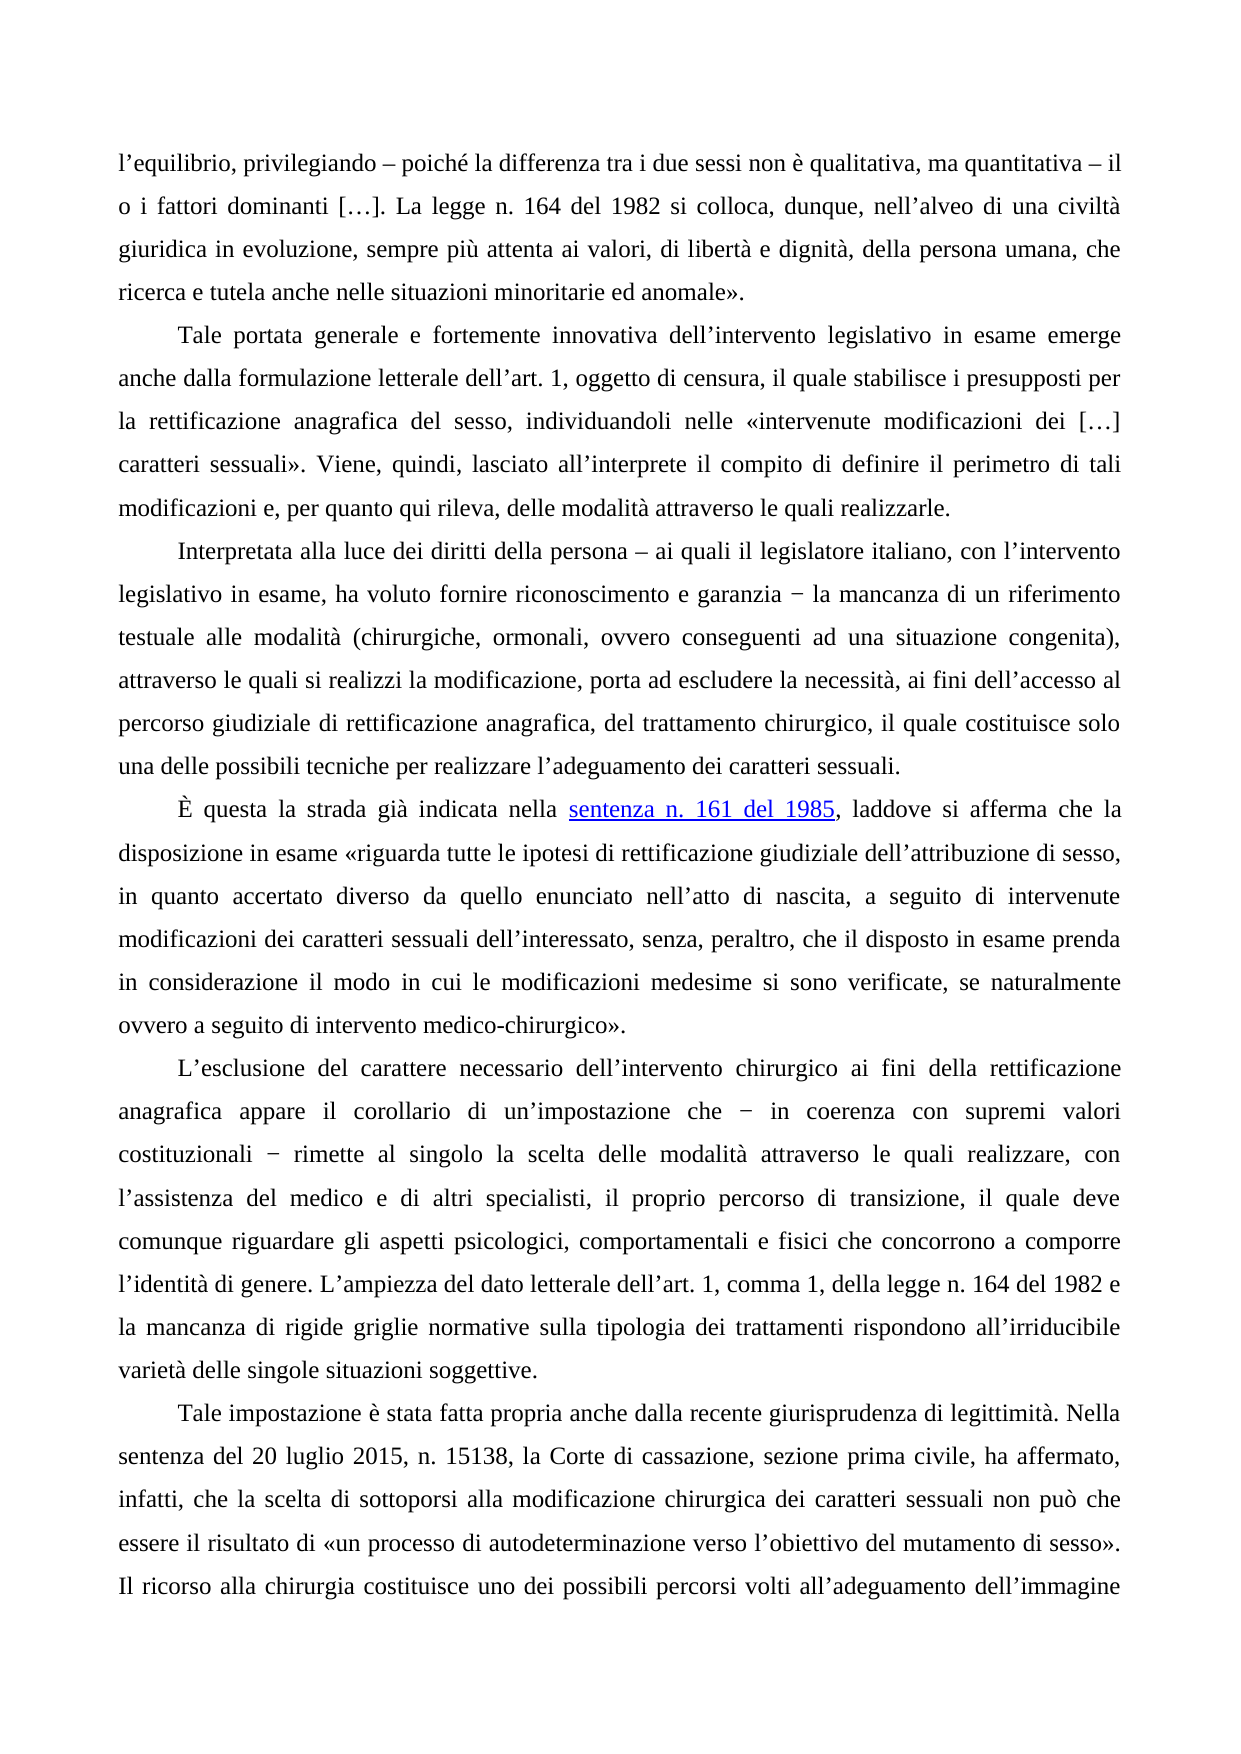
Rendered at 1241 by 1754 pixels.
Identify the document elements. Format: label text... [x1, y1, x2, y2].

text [118, 148, 1122, 306]
text È questa la strada già indicata nella sentenza n. 161 del 1985, laddove si afferma che la disposizione in esame «riguarda tutte le ipotesi di rettificazione giudiziale dell’attribuzione di sesso, in quanto accertato diverso da quello enunciato nell’atto di nascita, a seguito di intervenute modificazioni dei caratteri sessuali dell’interessato, senza, peraltro, che il disposto in esame prenda in considerazione il modo in cui le modificazioni medesime si sono verificate, se naturalmente ovvero a seguito di intervento medico-chirurgico». [118, 794, 1122, 1039]
text Interpretata alla luce dei diritti della persona ‒ ai quali il legislatore italiano, con l’intervento legislativo in esame, ha voluto fornire riconoscimento e garanzia − la mancanza di un riferimento testuale alle modalità (chirurgiche, ormonali, ovvero conseguenti ad una situazione congenita), attraverso le quali si realizzi la modificazione, porta ad escludere la necessità, ai fini dell’accesso al percorso giudiziale di rettificazione anagrafica, del trattamento chirurgico, il quale costituisce solo una delle possibili tecniche per realizzare l’adeguamento dei caratteri sessuali. [118, 536, 1122, 780]
text Tale portata generale e fortemente innovativa dell’intervento legislativo in esame emerge anche dalla formulazione letterale dell’art. 1, oggetto di censura, il quale stabilisce i presupposti per la rettificazione anagrafica del sesso, individuandoli nelle «intervenute modificazioni dei […] caratteri sessuali». Viene, quindi, lasciato all’interprete il compito di definire il perimetro di tali modificazioni e, per quanto qui rileva, delle modalità attraverso le quali realizzarle. [118, 320, 1122, 521]
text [118, 1398, 1122, 1599]
text L’esclusione del carattere necessario dell’intervento chirurgico ai fini della rettificazione anagrafica appare il corollario di un’impostazione che − in coerenza con supremi valori costituzionali − rimette al singolo la scelta delle modalità attraverso le quali realizzare, con l’assistenza del medico e di altri specialisti, il proprio percorso di transizione, il quale deve comunque riguardare gli aspetti psicologici, comportamentali e fisici che concorrono a comporre l’identità di genere. L’ampiezza del dato letterale dell’art. 1, comma 1, della legge n. 164 del 1982 e la mancanza di rigide griglie normative sulla tipologia dei trattamenti rispondono all’irriducibile varietà delle singole situazioni soggettive. [118, 1053, 1122, 1384]
